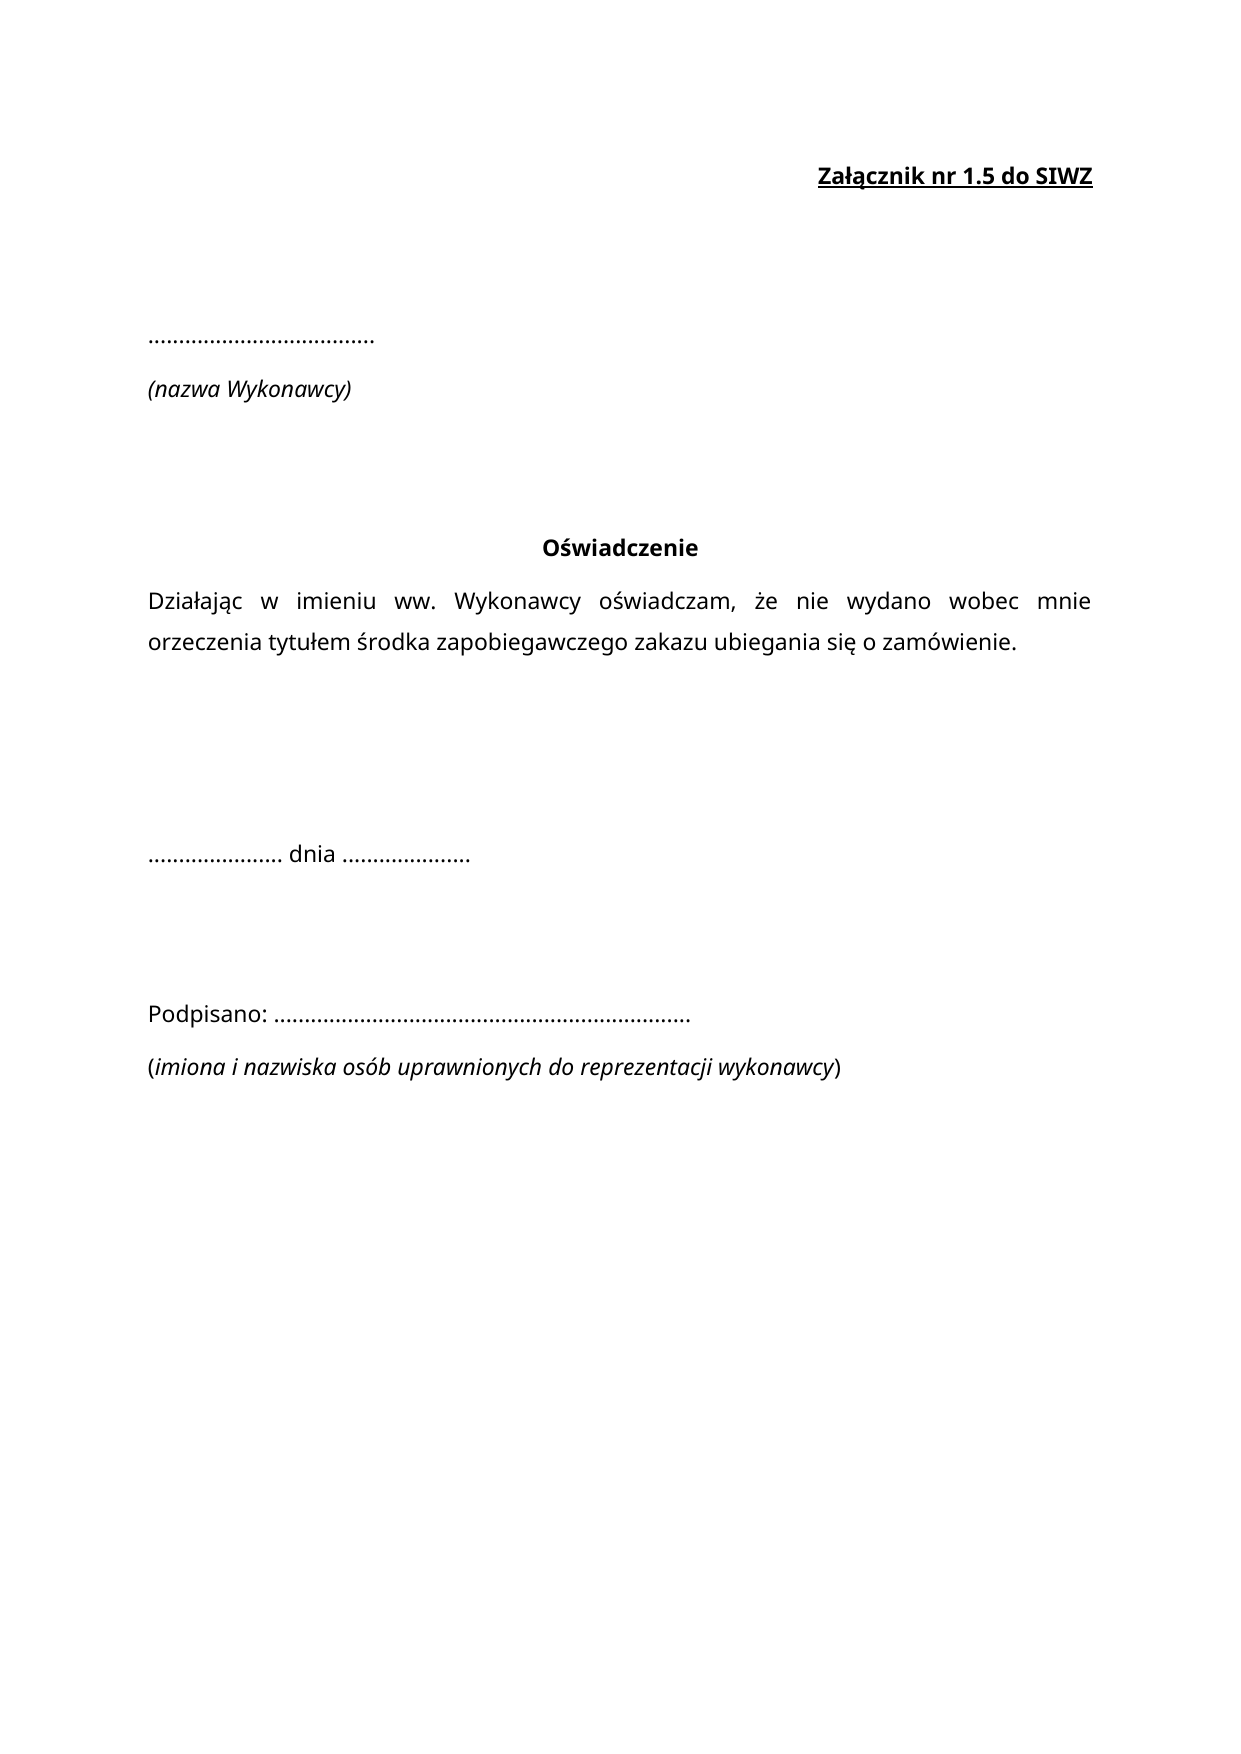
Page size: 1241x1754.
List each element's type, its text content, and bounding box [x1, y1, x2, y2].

text (imiona i nazwiska osób uprawnionych do reprezentacji wykonawcy) [148, 1051, 1093, 1082]
text Podpisano: .................................................................... [148, 998, 1093, 1029]
text Załącznik nr 1.5 do SIWZ [148, 160, 1093, 191]
text Działając w imieniu ww. Wykonawcy oświadczam, że nie wydano wobec mnie orzeczenia tytułem środka zapobiegawczego zakazu ubiegania się o zamówienie. [148, 585, 1093, 657]
text (nazwa Wykonawcy) [148, 373, 1093, 404]
text Oświadczenie [148, 532, 1093, 563]
text ..................................... [148, 319, 1093, 351]
text ...................... dnia ..................... [148, 838, 1093, 869]
